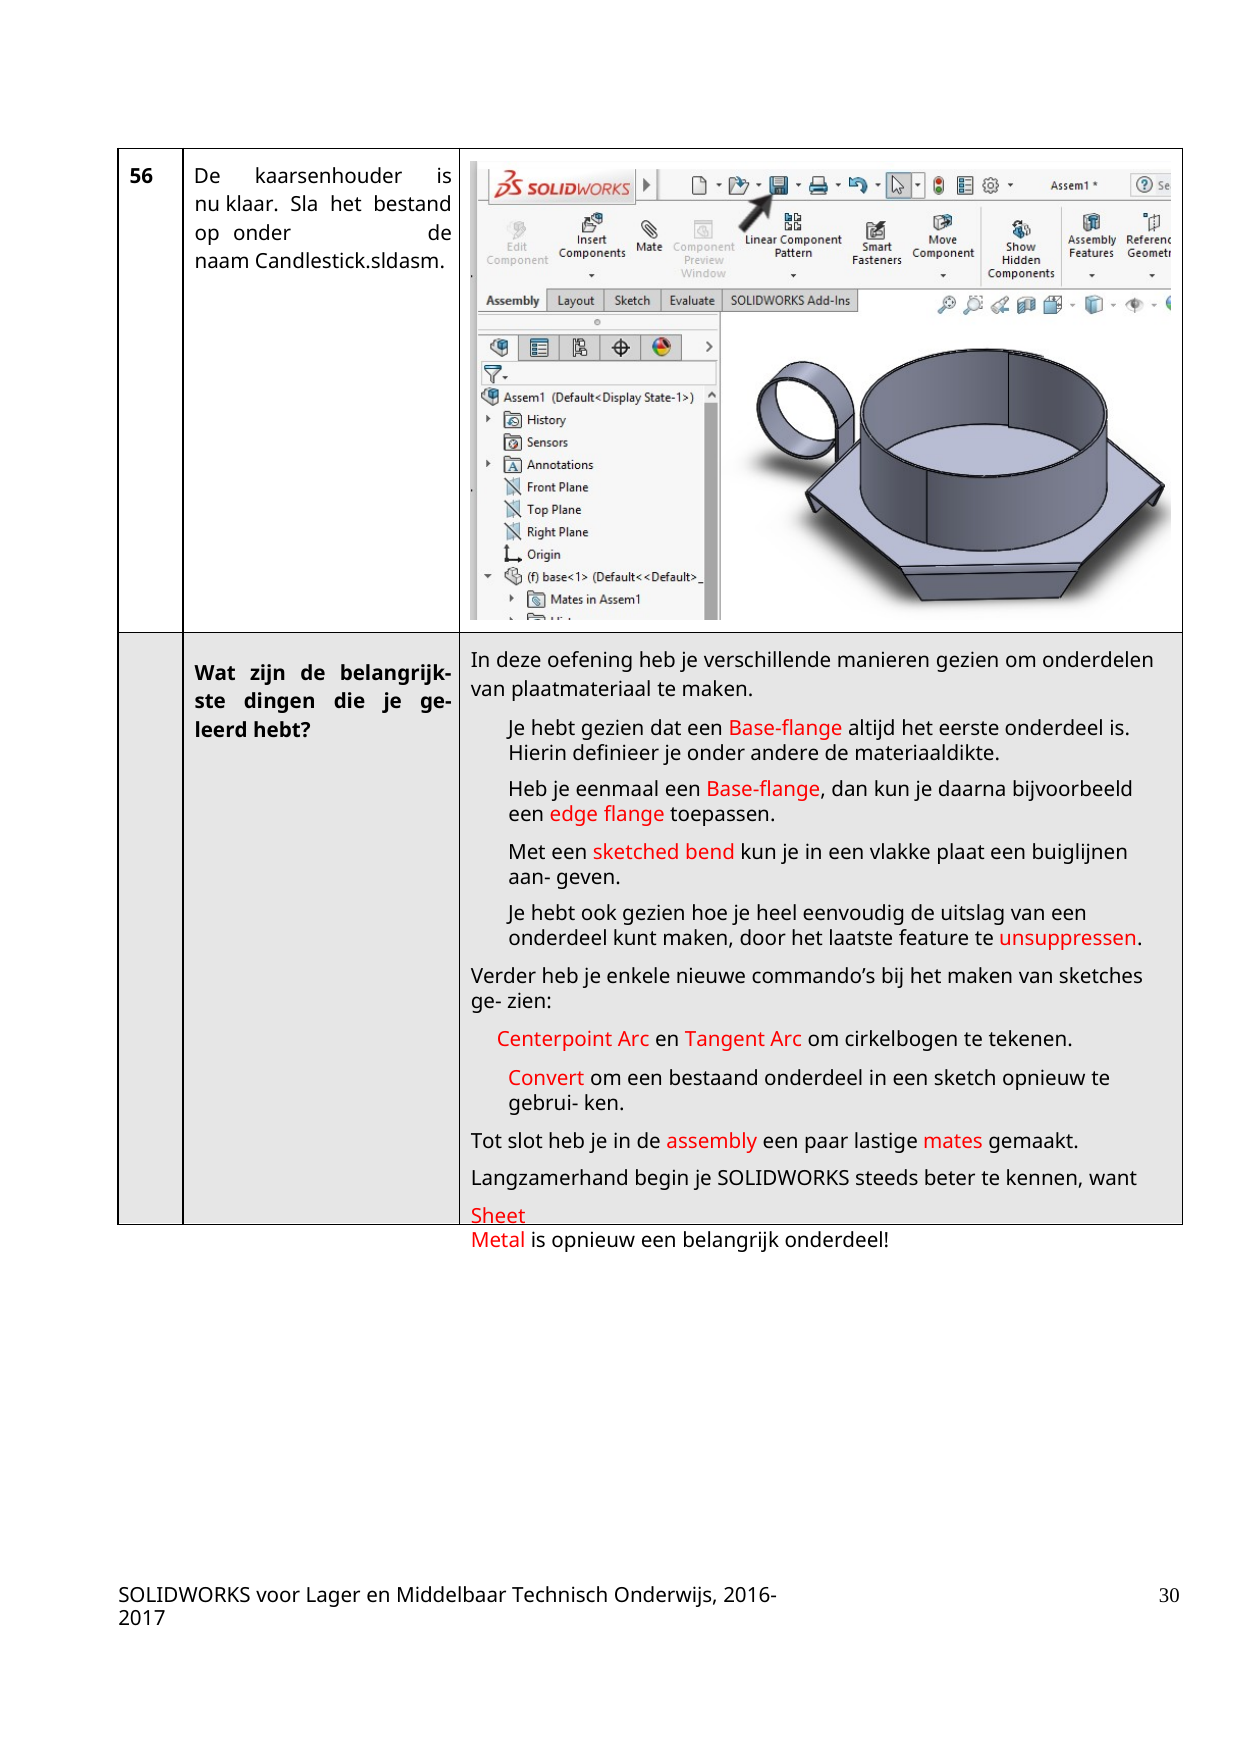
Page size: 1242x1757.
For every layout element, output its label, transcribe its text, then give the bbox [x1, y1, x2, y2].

text Je hebt ook gezien hoe je heel eenvoudig de uitslag van een onderdeel kunt maken, door het laatste feature te unsuppressen. [471, 900, 1168, 950]
text Verder heb je enkele nieuwe commando’s bij het maken van sketches ge- zien: [471, 963, 1154, 1013]
text Heb je eenmaal een Base-flange, dan kun je daarna bijvoorbeeld een edge flange toepassen. [471, 777, 1150, 827]
picture [470, 161, 1171, 620]
text Centerpoint Arc en Tangent Arc om cirkelbogen te tekenen. [471, 1024, 1194, 1052]
text Met een sketched bend kun je in een vlakke plaat een buiglijnen aan- geven. [471, 839, 1153, 889]
text 56 De kaarsenhouder is nu klaar. Sla het bestand op onder de naam Candlestick.sldasm. [129, 161, 452, 275]
text Tot slot heb je in de assembly een paar lastige mates gemaakt. Langzamerhand begin je SOLIDWORKS steeds beter te kennen, want Sheet [471, 1118, 1172, 1231]
text Metal is opnieuw een belangrijk onderdeel! [471, 1231, 1194, 1251]
text In deze oefening heb je verschillende manieren gezien om onderdelen van plaatmateriaal te maken. [471, 645, 1161, 702]
text Wat zijn de belangrijk- ste dingen die je ge- leerd hebt? [194, 658, 452, 743]
text Je hebt gezien dat een Base-flange altijd het eerste onderdeel is. Hierin definieer je onder andere de materiaaldikte. [471, 715, 1171, 765]
text Convert om een bestaand onderdeel in een sketch opnieuw te gebrui- ken. [471, 1065, 1156, 1115]
